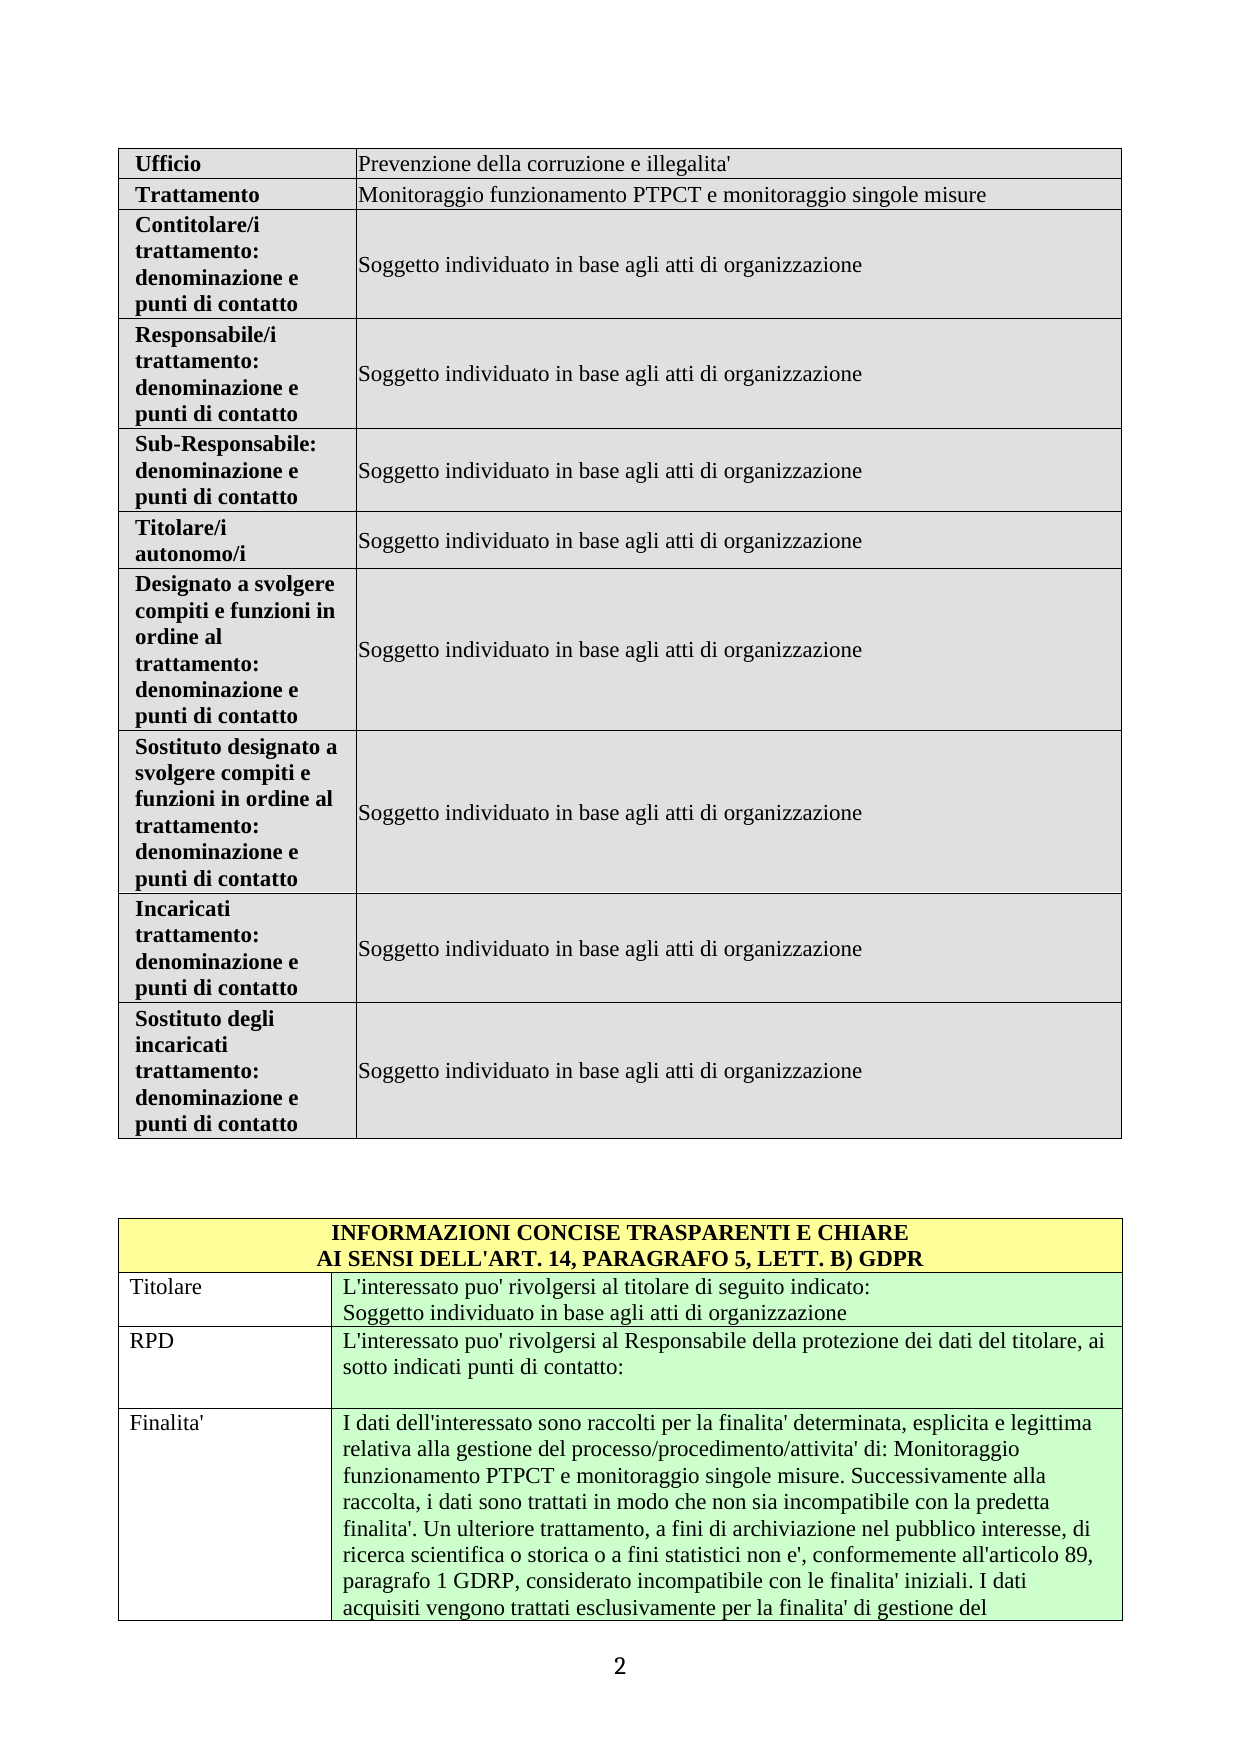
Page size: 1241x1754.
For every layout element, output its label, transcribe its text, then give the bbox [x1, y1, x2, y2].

table_cell Prevenzione della corruzione e illegalita' [357, 149, 1121, 178]
table_cell Ufficio [119, 149, 356, 178]
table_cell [332, 1409, 1122, 1620]
table_cell Soggetto individuato in base agli atti di organizzazione [357, 731, 1121, 892]
table_cell Contitolare/i trattamento: denominazione e punti di contatto [119, 210, 356, 318]
table_cell Soggetto individuato in base agli atti di organizzazione [357, 1003, 1121, 1138]
table_cell Soggetto individuato in base agli atti di organizzazione [357, 569, 1121, 730]
table_cell Monitoraggio funzionamento PTPCT e monitoraggio singole misure [357, 179, 1121, 209]
table_cell Sostituto designato a svolgere compiti e funzioni in ordine al trattamento: denominazione e punti di contatto [119, 731, 356, 892]
table_cell L'interessato puo' rivolgersi al Responsabile della protezione dei dati del titolare, ai sotto indicati punti di contatto: [332, 1327, 1122, 1408]
table_cell Soggetto individuato in base agli atti di organizzazione [357, 210, 1121, 318]
table_cell Titolare [119, 1273, 331, 1326]
table_cell L'interessato puo' rivolgersi al titolare di seguito indicato: Soggetto individuato in base agli atti di organizzazione [332, 1273, 1122, 1326]
table_cell Finalita' [119, 1409, 331, 1620]
table_cell Soggetto individuato in base agli atti di organizzazione [357, 512, 1121, 568]
table_cell Titolare/i autonomo/i [119, 512, 356, 568]
table_cell RPD [119, 1327, 331, 1408]
table_cell Soggetto individuato in base agli atti di organizzazione [357, 894, 1121, 1002]
table_cell Sub-Responsabile: denominazione e punti di contatto [119, 429, 356, 511]
table_cell Responsabile/i trattamento: denominazione e punti di contatto [119, 319, 356, 428]
table_cell Sostituto degli incaricati trattamento: denominazione e punti di contatto [119, 1003, 356, 1138]
table_cell Incaricati trattamento: denominazione e punti di contatto [119, 894, 356, 1002]
table_cell Trattamento [119, 179, 356, 209]
table_cell Designato a svolgere compiti e funzioni in ordine al trattamento: denominazione e punti di contatto [119, 569, 356, 730]
table_header INFORMAZIONI CONCISE TRASPARENTI E CHIARE AI SENSI DELL'ART. 14, PARAGRAFO 5, LETT. B) GDPR [119, 1219, 1122, 1272]
table_cell Soggetto individuato in base agli atti di organizzazione [357, 429, 1121, 511]
table_cell Soggetto individuato in base agli atti di organizzazione [357, 319, 1121, 428]
